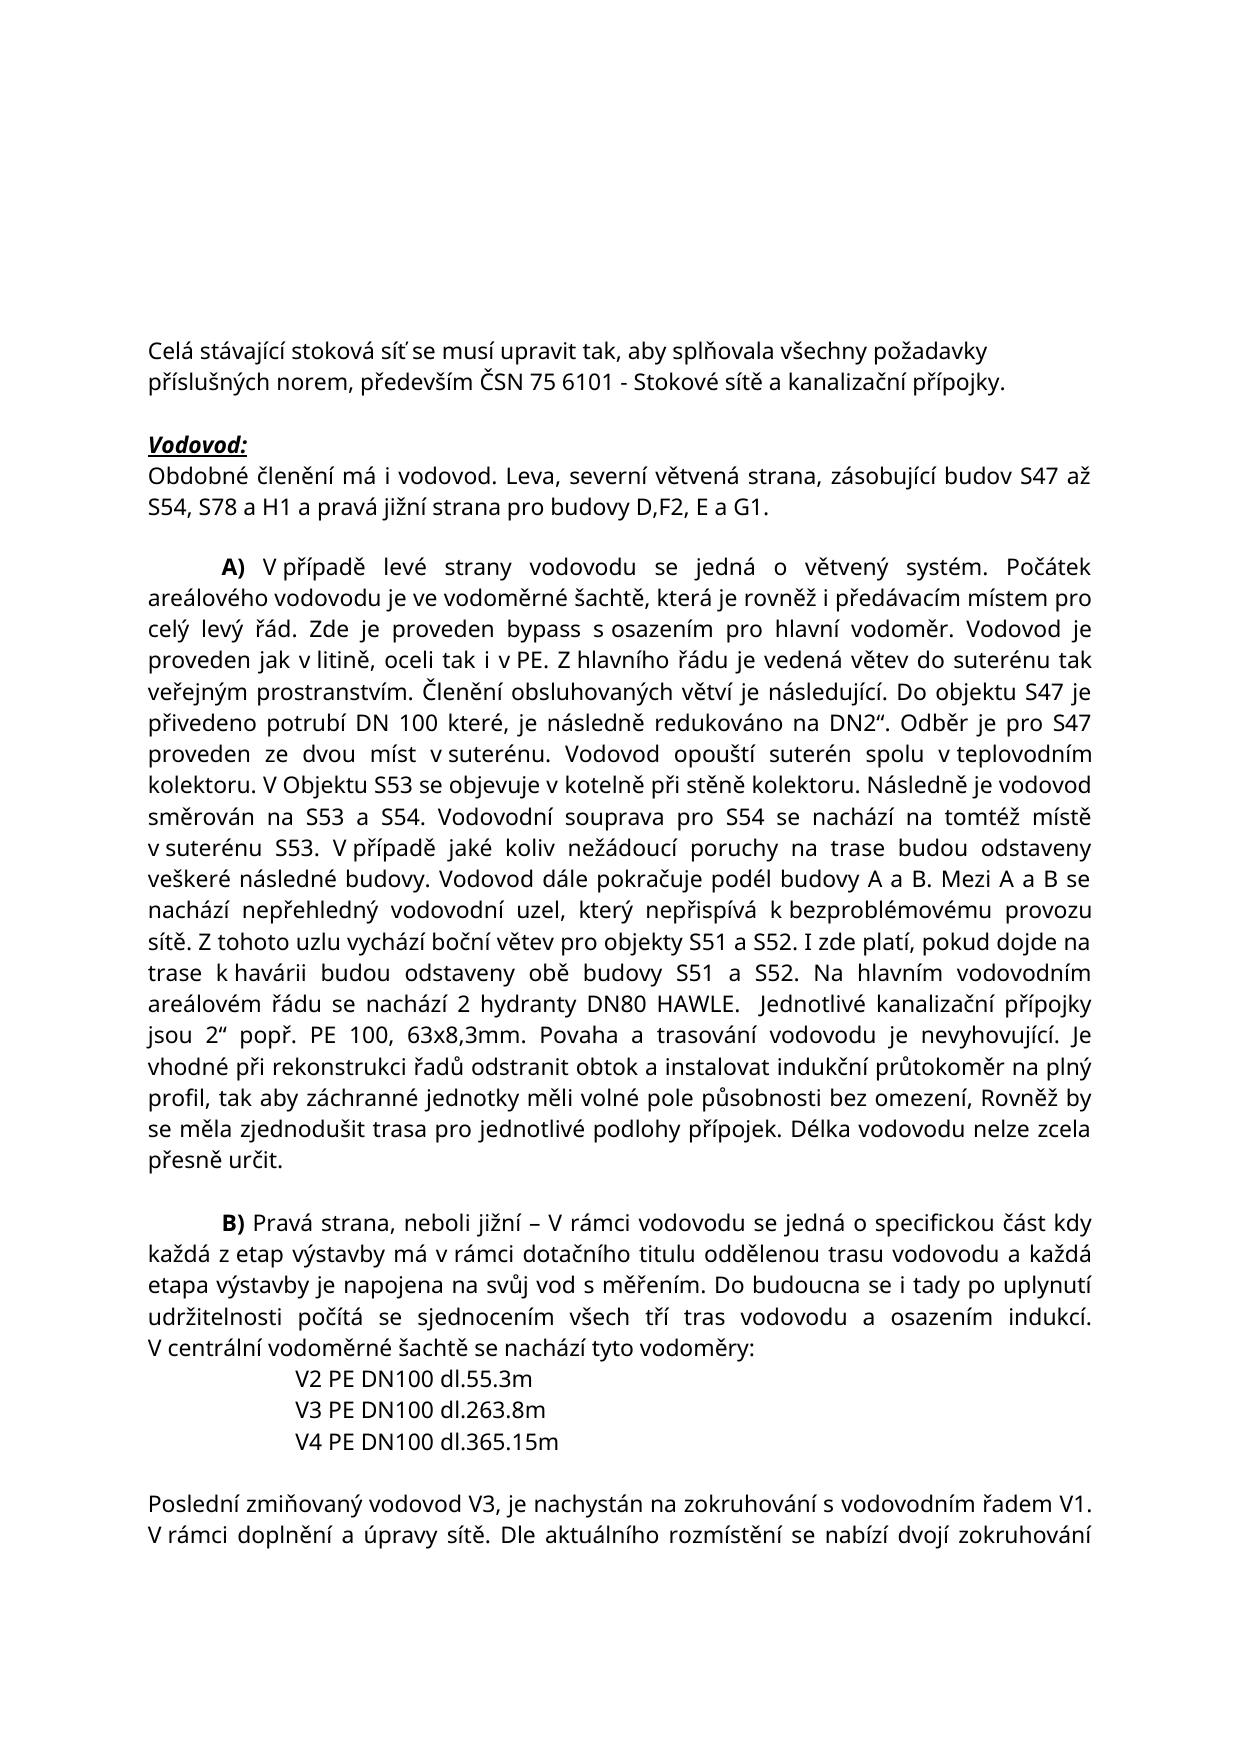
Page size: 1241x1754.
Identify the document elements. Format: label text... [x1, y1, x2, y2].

text B) Pravá strana, neboli jižní – V rámci vodovodu se jedná o specifickou část kdy každá z etap výstavby má v rámci dotačního titulu oddělenou trasu vodovodu a každá etapa výstavby je napojena na svůj vod s měřením. Do budoucna se i tady po uplynutí udržitelnosti počítá se sjednocením všech tří tras vodovodu a osazením indukcí. V centrální vodoměrné šachtě se nachází tyto vodoměry: [148, 1207, 1093, 1363]
text V4 PE DN100 dl.365.15m [148, 1426, 1093, 1457]
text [148, 1488, 1093, 1551]
text V3 PE DN100 dl.263.8m [148, 1394, 1093, 1426]
text A) V případě levé strany vodovodu se jedná o větvený systém. Počátek areálového vodovodu je ve vodoměrné šachtě, která je rovněž i předávacím místem pro celý levý řád. Zde je proveden bypass s osazením pro hlavní vodoměr. Vodovod je proveden jak v litině, oceli tak i v PE. Z hlavního řádu je vedená větev do suterénu tak veřejným prostranstvím. Členění obsluhovaných větví je následující. Do objektu S47 je přivedeno potrubí DN 100 které, je následně redukováno na DN2“. Odběr je pro S47 proveden ze dvou míst v suterénu. Vodovod opouští suterén spolu v teplovodním kolektoru. V Objektu S53 se objevuje v kotelně při stěně kolektoru. Následně je vodovod směrován na S53 a S54. Vodovodní souprava pro S54 se nachází na tomtéž místě v suterénu S53. V případě jaké koliv nežádoucí poruchy na trase budou odstaveny veškeré následné budovy. Vodovod dále pokračuje podél budovy A a B. Mezi A a B se nachází nepřehledný vodovodní uzel, který nepřispívá k bezproblémovému provozu sítě. Z tohoto uzlu vychází boční větev pro objekty S51 a S52. I zde platí, pokud dojde na trase k havárii budou odstaveny obě budovy S51 a S52. Na hlavním vodovodním areálovém řádu se nachází 2 hydranty DN80 HAWLE. Jednotlivé kanalizační přípojky jsou 2“ popř. PE 100, 63x8,3mm. Povaha a trasování vodovodu je nevyhovující. Je vhodné při rekonstrukci řadů odstranit obtok a instalovat indukční průtokoměr na plný profil, tak aby záchranné jednotky měli volné pole působnosti bez omezení, Rovněž by se měla zjednodušit trasa pro jednotlivé podlohy přípojek. Délka vodovodu nelze zcela přesně určit. [148, 551, 1093, 1176]
text Vodovod: [148, 429, 1093, 460]
text Celá stávající stoková síť se musí upravit tak, aby splňovala všechny požadavky příslušných norem, především ČSN 75 6101 - Stokové sítě a kanalizační přípojky. [148, 335, 1093, 398]
text Obdobné členění má i vodovod. Leva, severní větvená strana, zásobující budov S47 až S54, S78 a H1 a pravá jižní strana pro budovy D,F2, E a G1. [148, 460, 1093, 523]
text V2 PE DN100 dl.55.3m [148, 1363, 1093, 1394]
